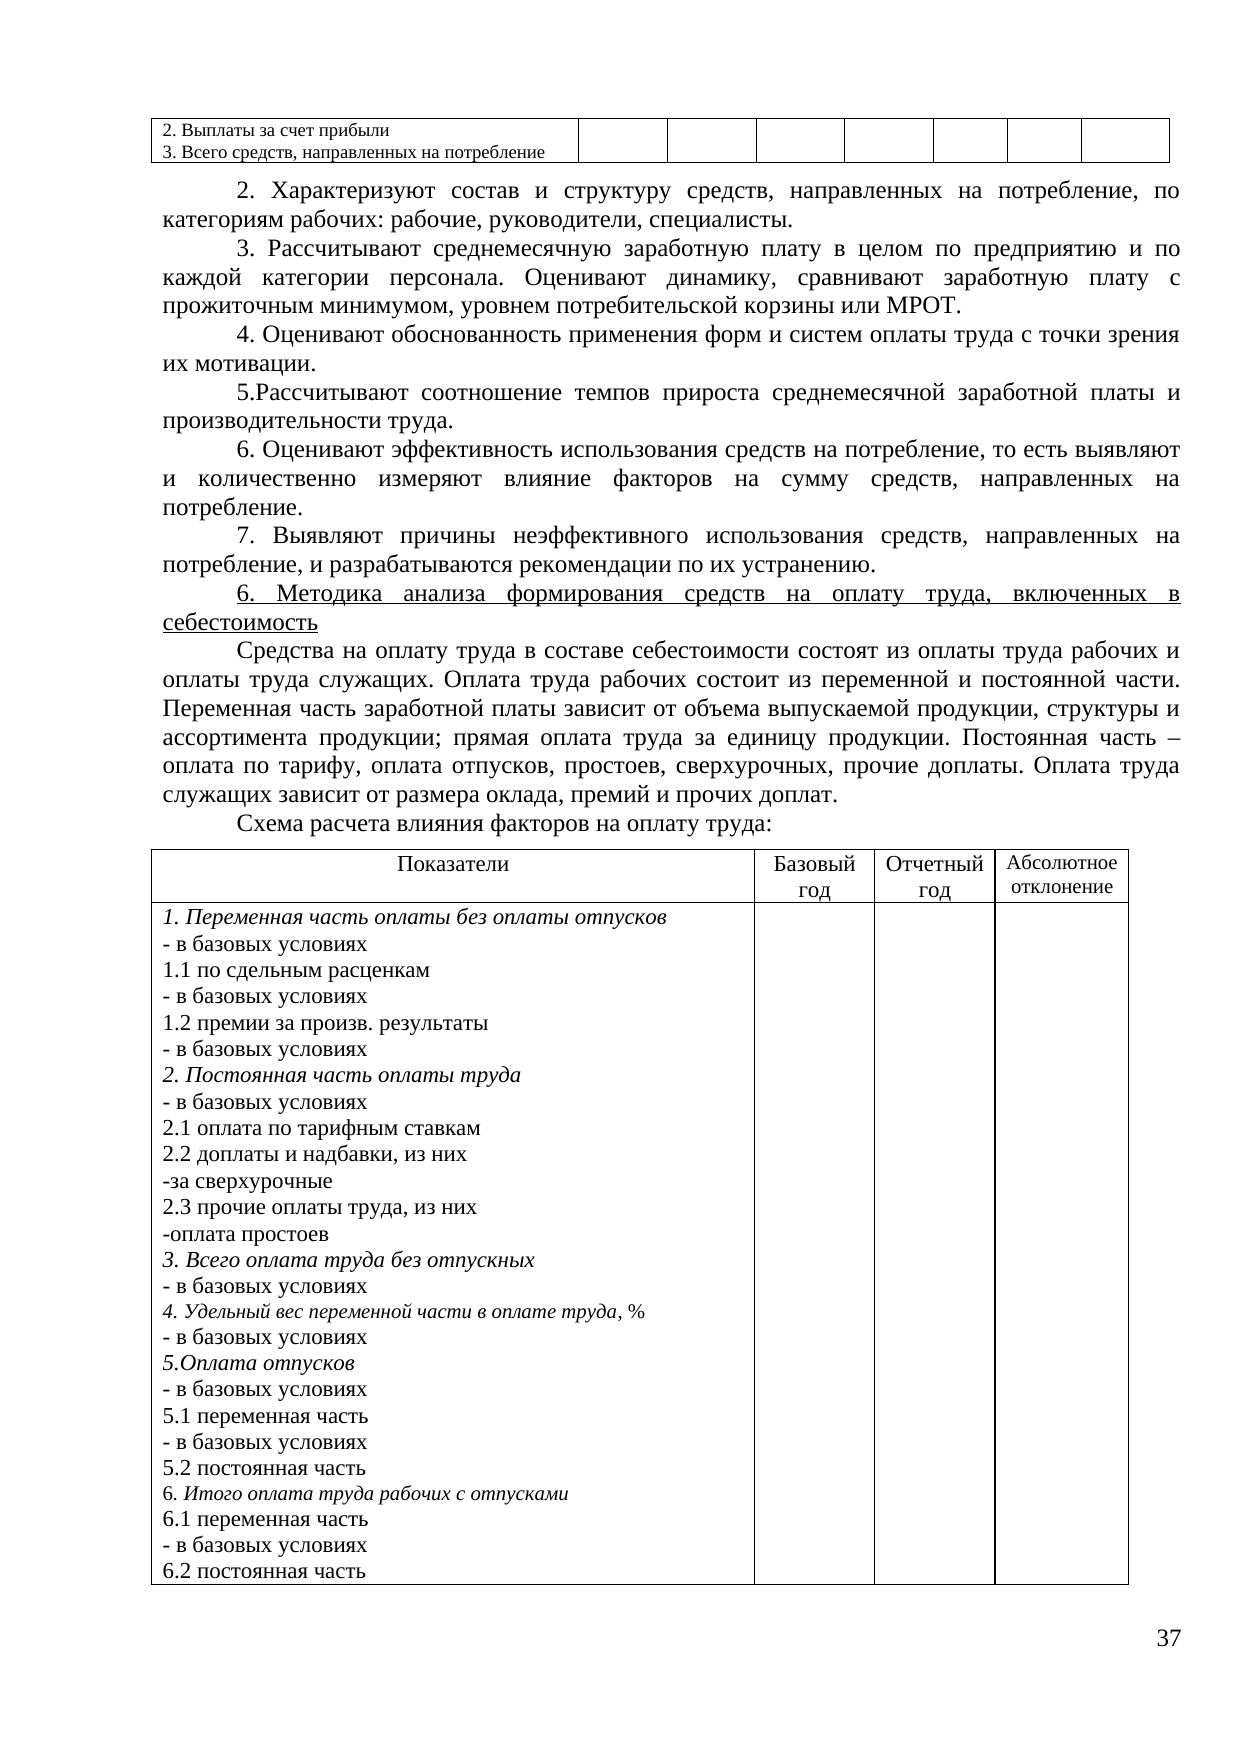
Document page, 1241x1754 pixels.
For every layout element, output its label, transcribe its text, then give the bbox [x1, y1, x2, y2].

table_cell [755, 903, 874, 1584]
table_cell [152, 119, 578, 162]
table_cell [875, 903, 994, 1584]
table_header Показатели [152, 850, 754, 902]
table_header Базовый год [755, 850, 874, 902]
table_cell [1008, 119, 1081, 162]
table_cell [579, 119, 667, 162]
table_header Абсолютное отклонение [996, 850, 1128, 902]
table_header Отчетный год [875, 850, 994, 902]
text 2. Характеризуют состав и структуру средств, направленных на потребление, по категориям рабочих: рабочие, руководители, специалисты. [162, 175, 1181, 233]
table_cell [845, 119, 933, 162]
table_cell 1. Переменная часть оплаты без оплаты отпусков - в базовых условиях 1.1 по сдельным расценкам - в базовых условиях 1.2 премии за произв. результаты - в базовых условиях 2. Постоянная часть оплаты труда - в базовых условиях 2.1 оплата по тарифным ставкам 2.2 доплаты и надбавки, из них -за сверхурочные 2.3 прочие оплаты труда, из них -оплата простоев 3. Всего оплата труда без отпускных - в базовых условиях 4. Удельный вес переменной части в оплате труда, % - в базовых условиях 5.Оплата отпусков - в базовых условиях 5.1 переменная часть - в базовых условиях 5.2 постоянная часть 6. Итого оплата труда рабочих с отпусками 6.1 переменная часть - в базовых условиях 6.2 постоянная часть [152, 903, 754, 1584]
table_cell [1082, 119, 1169, 162]
text 5.Рассчитывают соотношение темпов прироста среднемесячной заработной платы и производительности труда. [162, 377, 1181, 434]
text Схема расчета влияния факторов на оплату труда: [162, 808, 1181, 837]
text 4. Оценивают обоснованность применения форм и систем оплаты труда с точки зрения их мотивации. [162, 319, 1181, 377]
text 6. Методика анализа формирования средств на оплату труда, включенных в себестоимость [162, 578, 1181, 635]
text 6. Оценивают эффективность использования средств на потребление, то есть выявляют и количественно измеряют влияние факторов на сумму средств, направленных на потребление. [162, 434, 1181, 520]
table_cell [934, 119, 1007, 162]
table_cell [668, 119, 756, 162]
table_cell [996, 903, 1128, 1584]
table_cell [757, 119, 844, 162]
text 3. Рассчитывают среднемесячную заработную плату в целом по предприятию и по каждой категории персонала. Оценивают динамику, сравнивают заработную плату с прожиточным минимумом, уровнем потребительской корзины или МРОТ. [162, 233, 1181, 319]
text 7. Выявляют причины неэффективного использования средств, направленных на потребление, и разрабатываются рекомендации по их устранению. [162, 520, 1181, 578]
text Средства на оплату труда в составе себестоимости состоят из оплаты труда рабочих и оплаты труда служащих. Оплата труда рабочих состоит из переменной и постоянной части. Переменная часть заработной платы зависит от объема выпускаемой продукции, структуры и ассортимента продукции; прямая оплата труда за единицу продукции. Постоянная часть – оплата по тарифу, оплата отпусков, простоев, сверхурочных, прочие доплаты. Оплата труда служащих зависит от размера оклада, премий и прочих доплат. [162, 635, 1181, 808]
